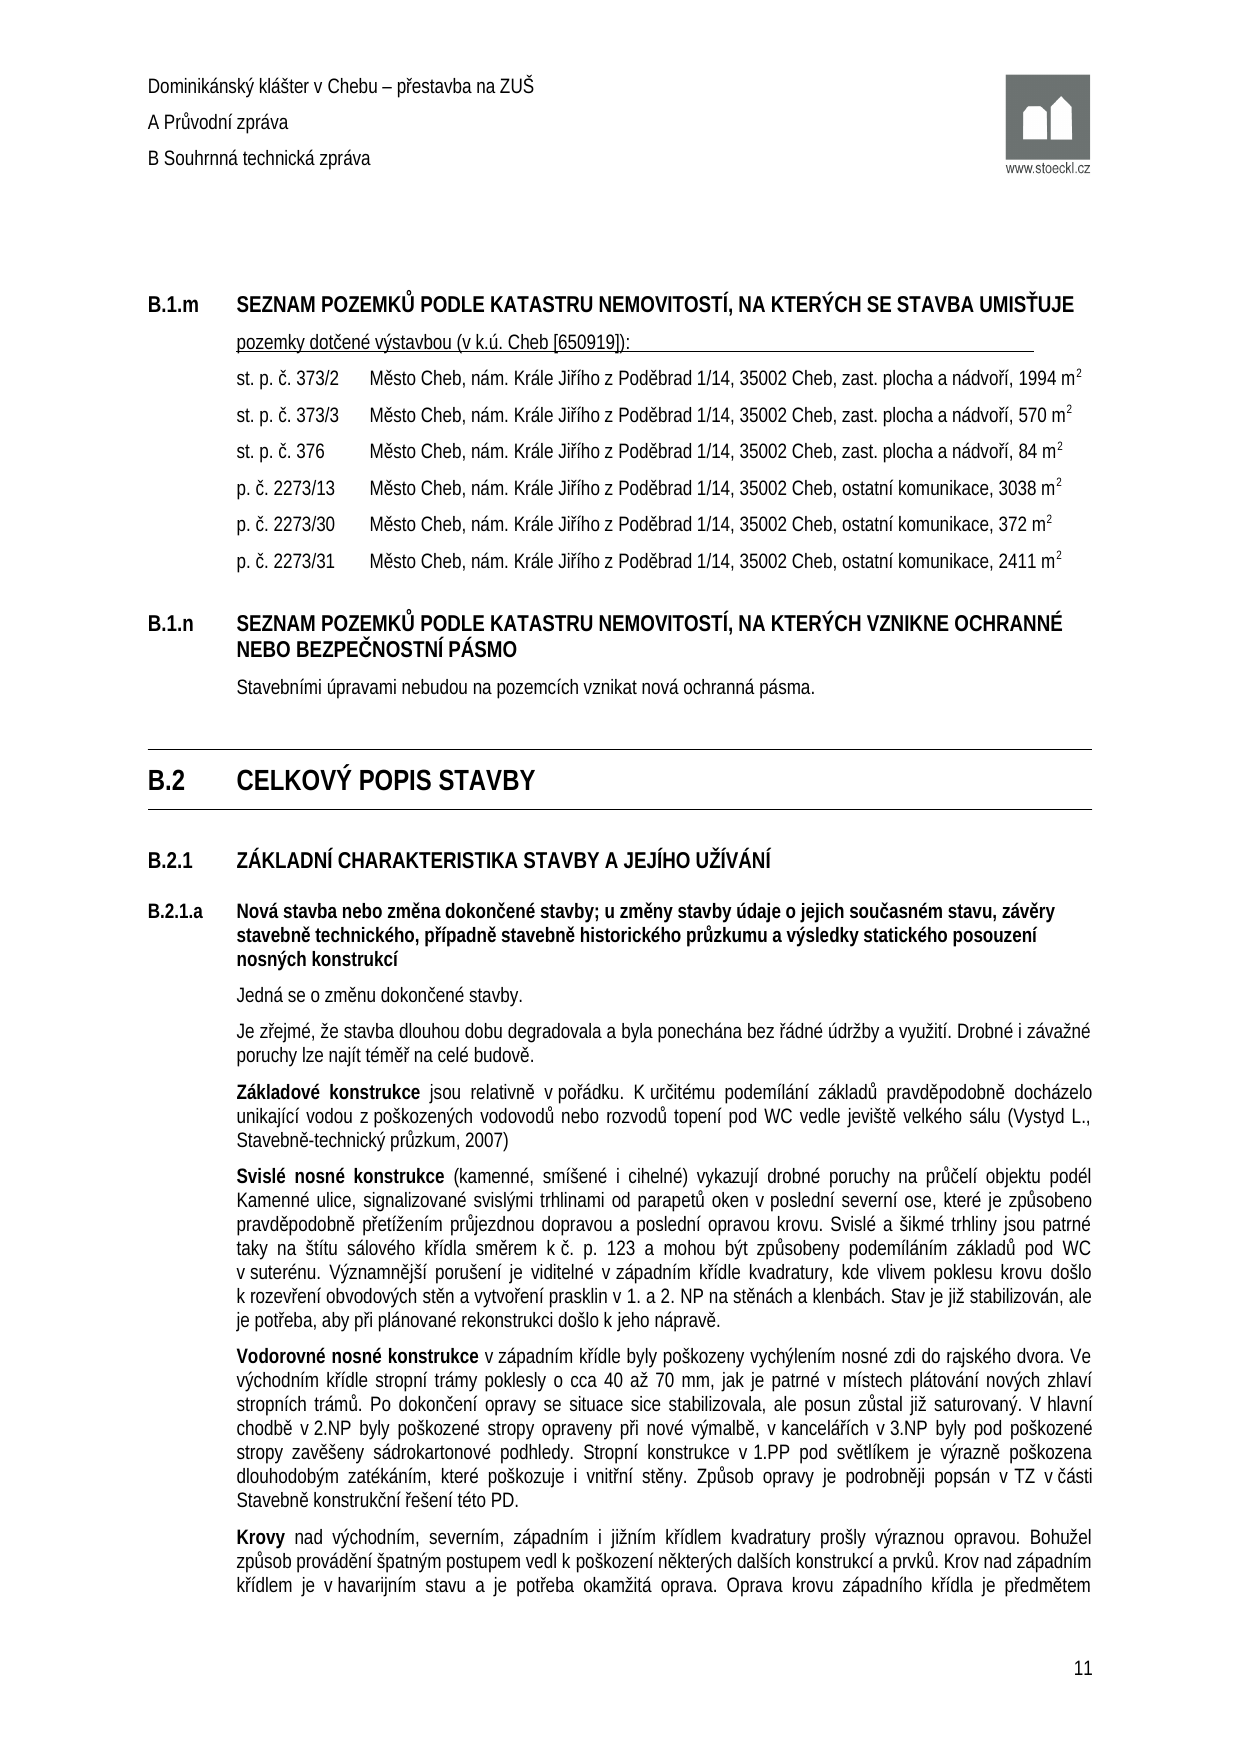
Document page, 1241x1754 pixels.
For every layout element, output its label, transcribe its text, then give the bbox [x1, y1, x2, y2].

text B.2.1 ZÁKLADNÍ CHARAKTERISTIKA STAVBY A JEJÍHO UŽÍVÁNÍ [148, 847, 1092, 874]
text p. č. 2273/30 Město Cheb, nám. Krále Jiřího z Poděbrad 1/14, 35002 Cheb, ostatní komunikace, 372 m2 [236, 512, 1092, 536]
text pozemky dotčené výstavbou (v k.ú. Cheb [650919]): [236, 330, 1092, 354]
text st. p. č. 373/2 Město Cheb, nám. Krále Jiřího z Poděbrad 1/14, 35002 Cheb, zast. plocha a nádvoří, 1994 m2 [236, 366, 1092, 390]
text Vodorovné nosné konstrukce v západním křídle byly poškozeny vychýlením nosné zdi do rajského dvora. Ve východním křídle stropní trámy poklesly o cca 40 až 70 mm, jak je patrné v místech plátování nových zhlaví stropních trámů. Po dokončení opravy se situace sice stabilizovala, ale posun zůstal již saturovaný. V hlavní chodbě v 2.NP byly poškozené stropy opraveny při nové výmalbě, v kancelářích v 3.NP byly pod poškozené stropy zavěšeny sádrokartonové podhledy. Stropní konstrukce v 1.PP pod světlíkem je výrazně poškozena dlouhodobým zatékáním, které poškozuje i vnitřní stěny. Způsob opravy je podrobněji popsán v TZ v části Stavebně konstrukční řešení této PD. [236, 1344, 1092, 1512]
text Svislé nosné konstrukce (kamenné, smíšené i cihelné) vykazují drobné poruchy na průčelí objektu podél Kamenné ulice, signalizované svislými trhlinami od parapetů oken v poslední severní ose, které je způsobeno pravděpodobně přetížením průjezdnou dopravou a poslední opravou krovu. Svislé a šikmé trhliny jsou patrné taky na štítu sálového křídla směrem k č. p. 123 a mohou být způsobeny podemíláním základů pod WC v suterénu. Významnější porušení je viditelné v západním křídle kvadratury, kde vlivem poklesu krovu došlo k rozevření obvodových stěn a vytvoření prasklin v 1. a 2. NP na stěnách a klenbách. Stav je již stabilizován, ale je potřeba, aby při plánované rekonstrukci došlo k jeho nápravě. [236, 1164, 1092, 1332]
text B.1.m SEZNAM POZEMKŮ PODLE KATASTRU NEMOVITOSTÍ, NA KTERÝCH SE STAVBA UMISŤUJE [148, 291, 1092, 317]
text p. č. 2273/31 Město Cheb, nám. Krále Jiřího z Poděbrad 1/14, 35002 Cheb, ostatní komunikace, 2411 m2 [236, 549, 1092, 573]
text B.2.1.a Nová stavba nebo změna dokončené stavby; u změny stavby údaje o jejich současném stavu, závěry stavebně technického, případně stavebně historického průzkumu a výsledky statického posouzení nosných konstrukcí [148, 899, 1092, 971]
text st. p. č. 373/3 Město Cheb, nám. Krále Jiřího z Poděbrad 1/14, 35002 Cheb, zast. plocha a nádvoří, 570 m2 [236, 403, 1092, 427]
text p. č. 2273/13 Město Cheb, nám. Krále Jiřího z Poděbrad 1/14, 35002 Cheb, ostatní komunikace, 3038 m2 [236, 476, 1092, 500]
text B.2 CELKOVÝ POPIS STAVBY [148, 750, 1092, 809]
picture [1004, 73, 1092, 176]
text Je zřejmé, že stavba dlouhou dobu degradovala a byla ponechána bez řádné údržby a využití. Drobné i závažné poruchy lze najít téměř na celé budově. [236, 1019, 1092, 1067]
text st. p. č. 376 Město Cheb, nám. Krále Jiřího z Poděbrad 1/14, 35002 Cheb, zast. plocha a nádvoří, 84 m2 [236, 439, 1092, 463]
text Jedná se o změnu dokončené stavby. [236, 983, 1092, 1007]
text B.1.n SEZNAM POZEMKŮ PODLE KATASTRU NEMOVITOSTÍ, NA KTERÝCH VZNIKNE OCHRANNÉ NEBO BEZPEČNOSTNÍ PÁSMO [148, 610, 1092, 663]
text Základové konstrukce jsou relativně v pořádku. K určitému podemílání základů pravděpodobně docházelo unikající vodou z poškozených vodovodů nebo rozvodů topení pod WC vedle jeviště velkého sálu (Vystyd L., Stavebně-technický průzkum, 2007) [236, 1080, 1092, 1152]
text Stavebními úpravami nebudou na pozemcích vznikat nová ochranná pásma. [236, 675, 1092, 699]
